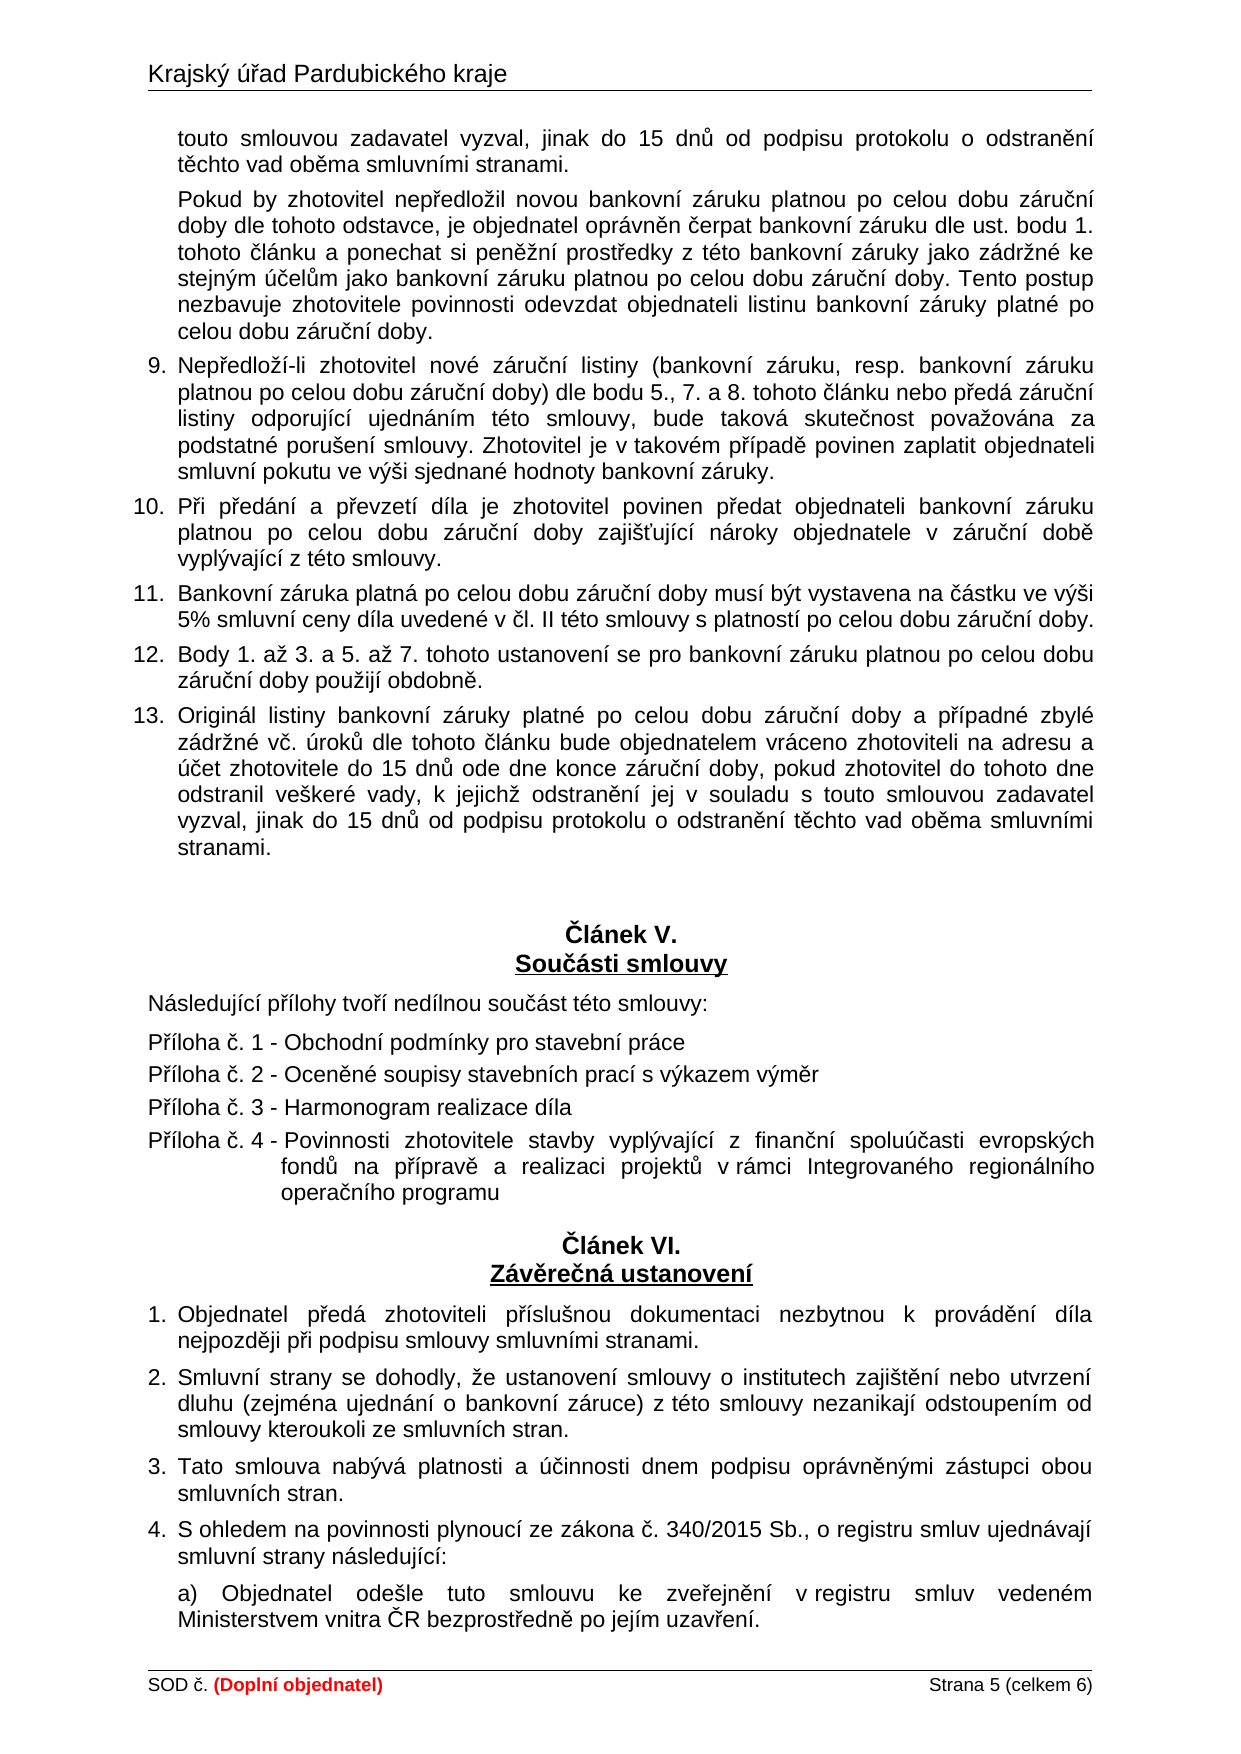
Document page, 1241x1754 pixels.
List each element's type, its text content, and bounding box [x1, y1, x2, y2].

list Smluvní strany se dohodly, že ustanovení smlouvy o institutech zajištění nebo utvrzení dluhu (zejména ujednání o bankovní záruce) z této smlouvy nezanikají odstoupením od smlouvy kteroukoli ze smluvních stran. [148, 1364, 1092, 1443]
list Originál listiny bankovní záruky platné po celou dobu záruční doby a případné zbylé zádržné vč. úroků dle tohoto článku bude objednatelem vráceno zhotoviteli na adresu a účet zhotovitele do 15 dnů ode dne konce záruční doby, pokud zhotovitel do tohoto dne odstranil veškeré vady, k jejichž odstranění jej v souladu s touto smlouvou zadavatel vyzval, jinak do 15 dnů od podpisu protokolu o odstranění těchto vad oběma smluvními stranami. [133, 702, 1095, 860]
list Při předání a převzetí díla je zhotovitel povinen předat objednateli bankovní záruku platnou po celou dobu záruční doby zajišťující nároky objednatele v záruční době vyplývající z této smlouvy. [133, 493, 1095, 572]
text Následující přílohy tvoří nedílnou součást této smlouvy: [148, 990, 1095, 1016]
text Příloha č. 1 - Obchodní podmínky pro stavební práce [148, 1029, 1095, 1055]
list Tato smlouva nabývá platnosti a účinnosti dnem podpisu oprávněnými zástupci obou smluvních stran. [148, 1453, 1092, 1506]
text Příloha č. 4 - Povinnosti zhotovitele stavby vyplývající z finanční spoluúčasti evropských fondů na přípravě a realizaci projektů v rámci Integrovaného regionálního operačního programu [148, 1127, 1095, 1206]
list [148, 125, 1095, 178]
text Závěrečná ustanovení [148, 1259, 1095, 1288]
list S ohledem na povinnosti plynoucí ze zákona č. 340/2015 Sb., o registru smluv ujednávají smluvní strany následující: [148, 1516, 1092, 1569]
text Součásti smlouvy [148, 949, 1095, 977]
list Bankovní záruka platná po celou dobu záruční doby musí být vystavena na částku ve výši 5% smluvní ceny díla uvedené v čl. II této smlouvy s platností po celou dobu záruční doby. [133, 580, 1095, 633]
text a) Objednatel odešle tuto smlouvu ke zveřejnění v registru smluv vedeném Ministerstvem vnitra ČR bezprostředně po jejím uzavření. [177, 1579, 1092, 1632]
list Body 1. až 3. a 5. až 7. tohoto ustanovení se pro bankovní záruku platnou po celou dobu záruční doby použijí obdobně. [133, 641, 1095, 694]
text Článek VI. [148, 1231, 1095, 1259]
text Pokud by zhotovitel nepředložil novou bankovní záruku platnou po celou dobu záruční doby dle tohoto odstavce, je objednatel oprávněn čerpat bankovní záruku dle ust. bodu 1. tohoto článku a ponechat si peněžní prostředky z této bankovní záruky jako zádržné ke stejným účelům jako bankovní záruku platnou po celou dobu záruční doby. Tento postup nezbavuje zhotovitele povinnosti odevzdat objednateli listinu bankovní záruky platné po celou dobu záruční doby. [177, 186, 1095, 344]
list Objednatel předá zhotoviteli příslušnou dokumentaci nezbytnou k provádění díla nejpozději při podpisu smlouvy smluvními stranami. [148, 1301, 1092, 1353]
text Příloha č. 3 - Harmonogram realizace díla [148, 1094, 1095, 1120]
list Nepředloží-li zhotovitel nové záruční listiny (bankovní záruku, resp. bankovní záruku platnou po celou dobu záruční doby) dle bodu 5., 7. a 8. tohoto článku nebo předá záruční listiny odporující ujednáním této smlouvy, bude taková skutečnost považována za podstatné porušení smlouvy. Zhotovitel je v takovém případě povinen zaplatit objednateli smluvní pokutu ve výši sjednané hodnoty bankovní záruky. [148, 352, 1095, 484]
text Příloha č. 2 - Oceněné soupisy stavebních prací s výkazem výměr [148, 1061, 1095, 1088]
text Článek V. [148, 920, 1095, 949]
